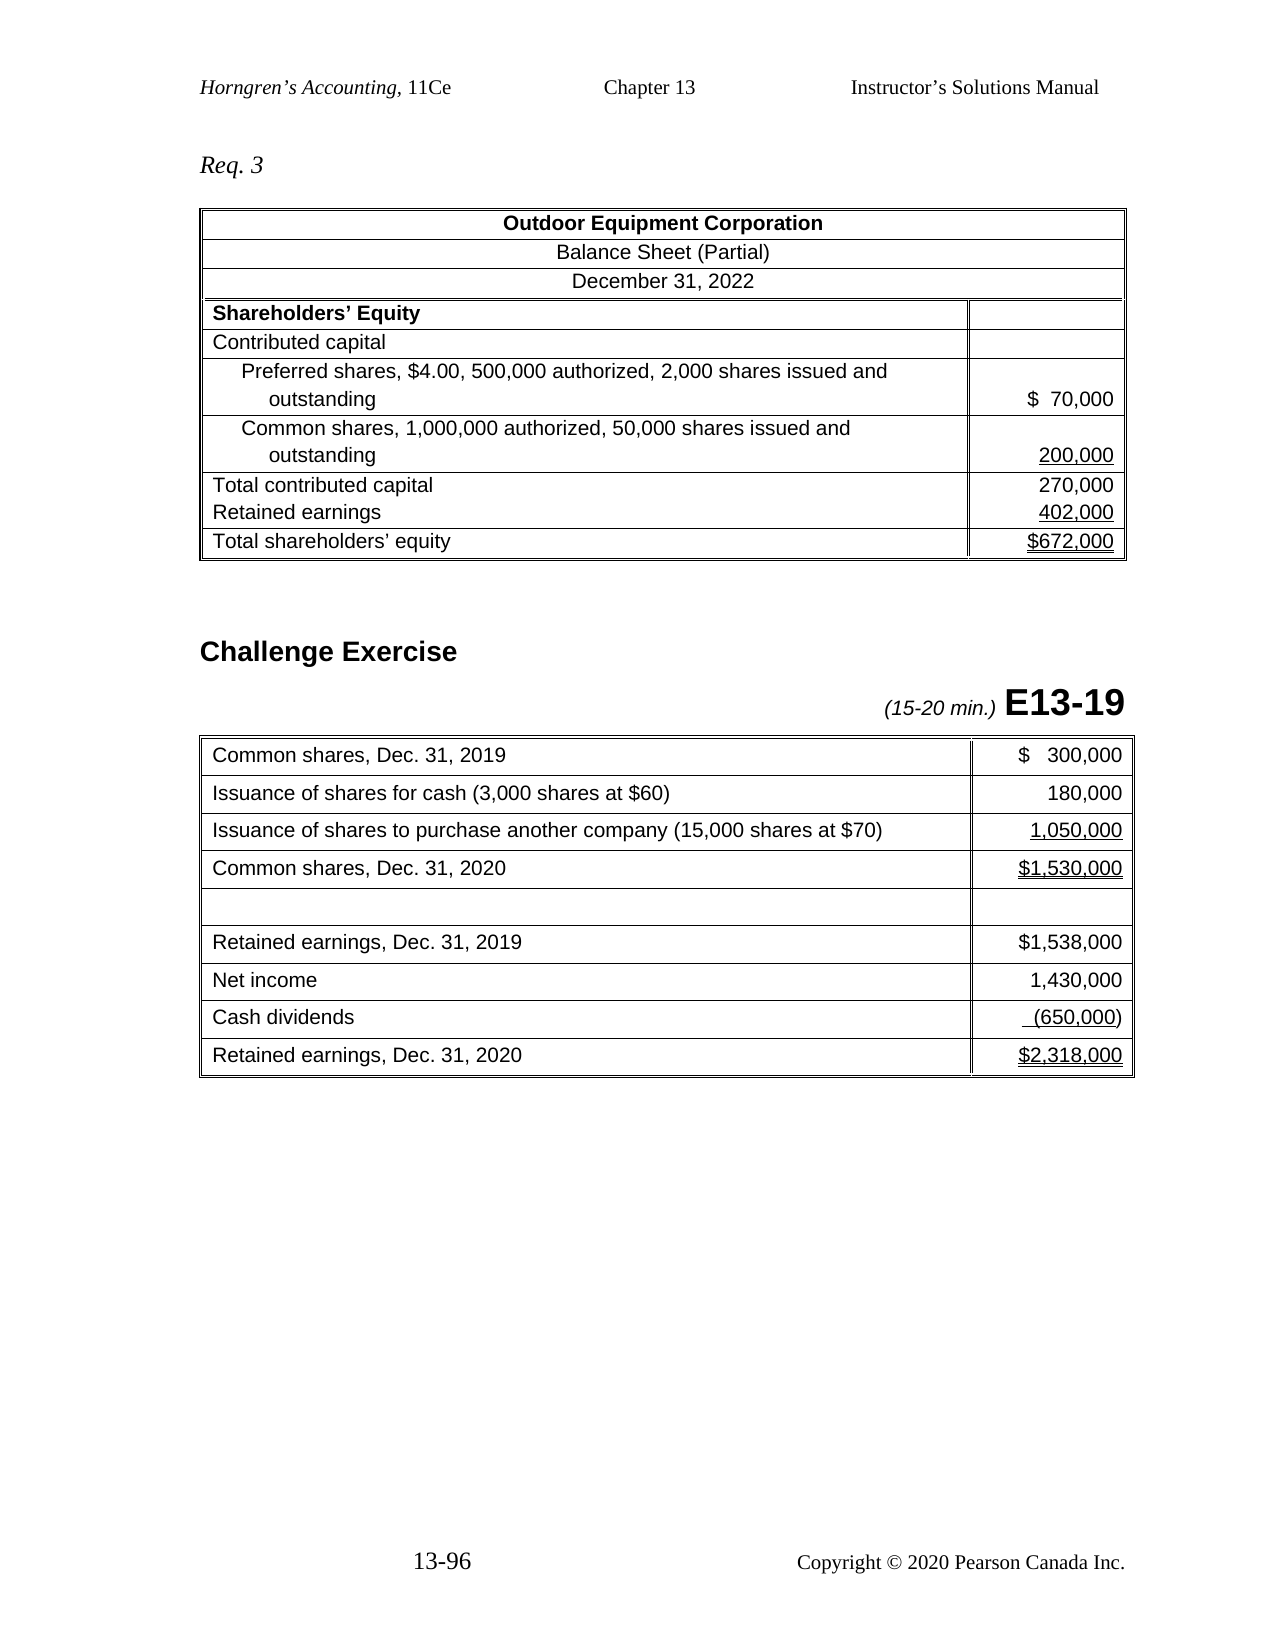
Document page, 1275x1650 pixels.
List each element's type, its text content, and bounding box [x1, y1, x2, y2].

table_cell [970, 298, 1124, 329]
table_cell $1,530,000 [973, 851, 1132, 888]
table_cell Issuance of shares for cash (3,000 shares at $60) [202, 776, 970, 813]
table_cell December 31, 2022 [203, 269, 1124, 297]
table_cell Net income [202, 964, 970, 1000]
table_cell $ 70,000 [970, 359, 1124, 415]
table_cell Preferred shares, $4.00, 500,000 authorized, 2,000 shares issued and outstanding [203, 359, 967, 415]
table_cell Total shareholders’ equity [203, 529, 968, 558]
text (15-20 min.) E13-19 [450, 680, 1125, 723]
table_cell $672,000 [968, 529, 1124, 558]
table_cell Common shares, 1,000,000 authorized, 50,000 shares issued and outstanding [203, 416, 967, 472]
table_cell 1,050,000 [973, 814, 1132, 850]
table_cell $1,538,000 [973, 926, 1132, 962]
table_cell Contributed capital [203, 330, 967, 358]
table_cell Shareholders’ Equity [203, 298, 967, 329]
table_cell Common shares, Dec. 31, 2020 [202, 851, 970, 888]
table_cell Retained earnings, Dec. 31, 2019 [202, 926, 970, 962]
table_cell 180,000 [973, 776, 1132, 813]
text Challenge Exercise [199, 635, 1125, 667]
table_header Common shares, Dec. 31, 2019 [201, 736, 972, 775]
table_cell Cash dividends [202, 1001, 970, 1038]
table_cell $2,318,000 [972, 1039, 1132, 1075]
table_cell Retained earnings, Dec. 31, 2020 [202, 1039, 972, 1075]
table_cell Balance Sheet (Partial) [203, 240, 1124, 268]
table_cell [973, 889, 1132, 925]
table_cell (650,000) [973, 1001, 1132, 1038]
table_cell 1,430,000 [973, 964, 1132, 1000]
table_cell Total contributed capital Retained earnings [203, 473, 967, 528]
table_cell 270,000 402,000 [970, 473, 1124, 528]
text Req. 3 [199, 150, 1125, 179]
table_cell [202, 889, 970, 925]
table_cell Issuance of shares to purchase another company (15,000 shares at $70) [202, 814, 970, 850]
table_header $ 300,000 [972, 739, 1132, 775]
table_cell 200,000 [970, 416, 1124, 472]
table_cell [970, 330, 1124, 358]
table_header Outdoor Equipment Corporation [203, 211, 1124, 239]
